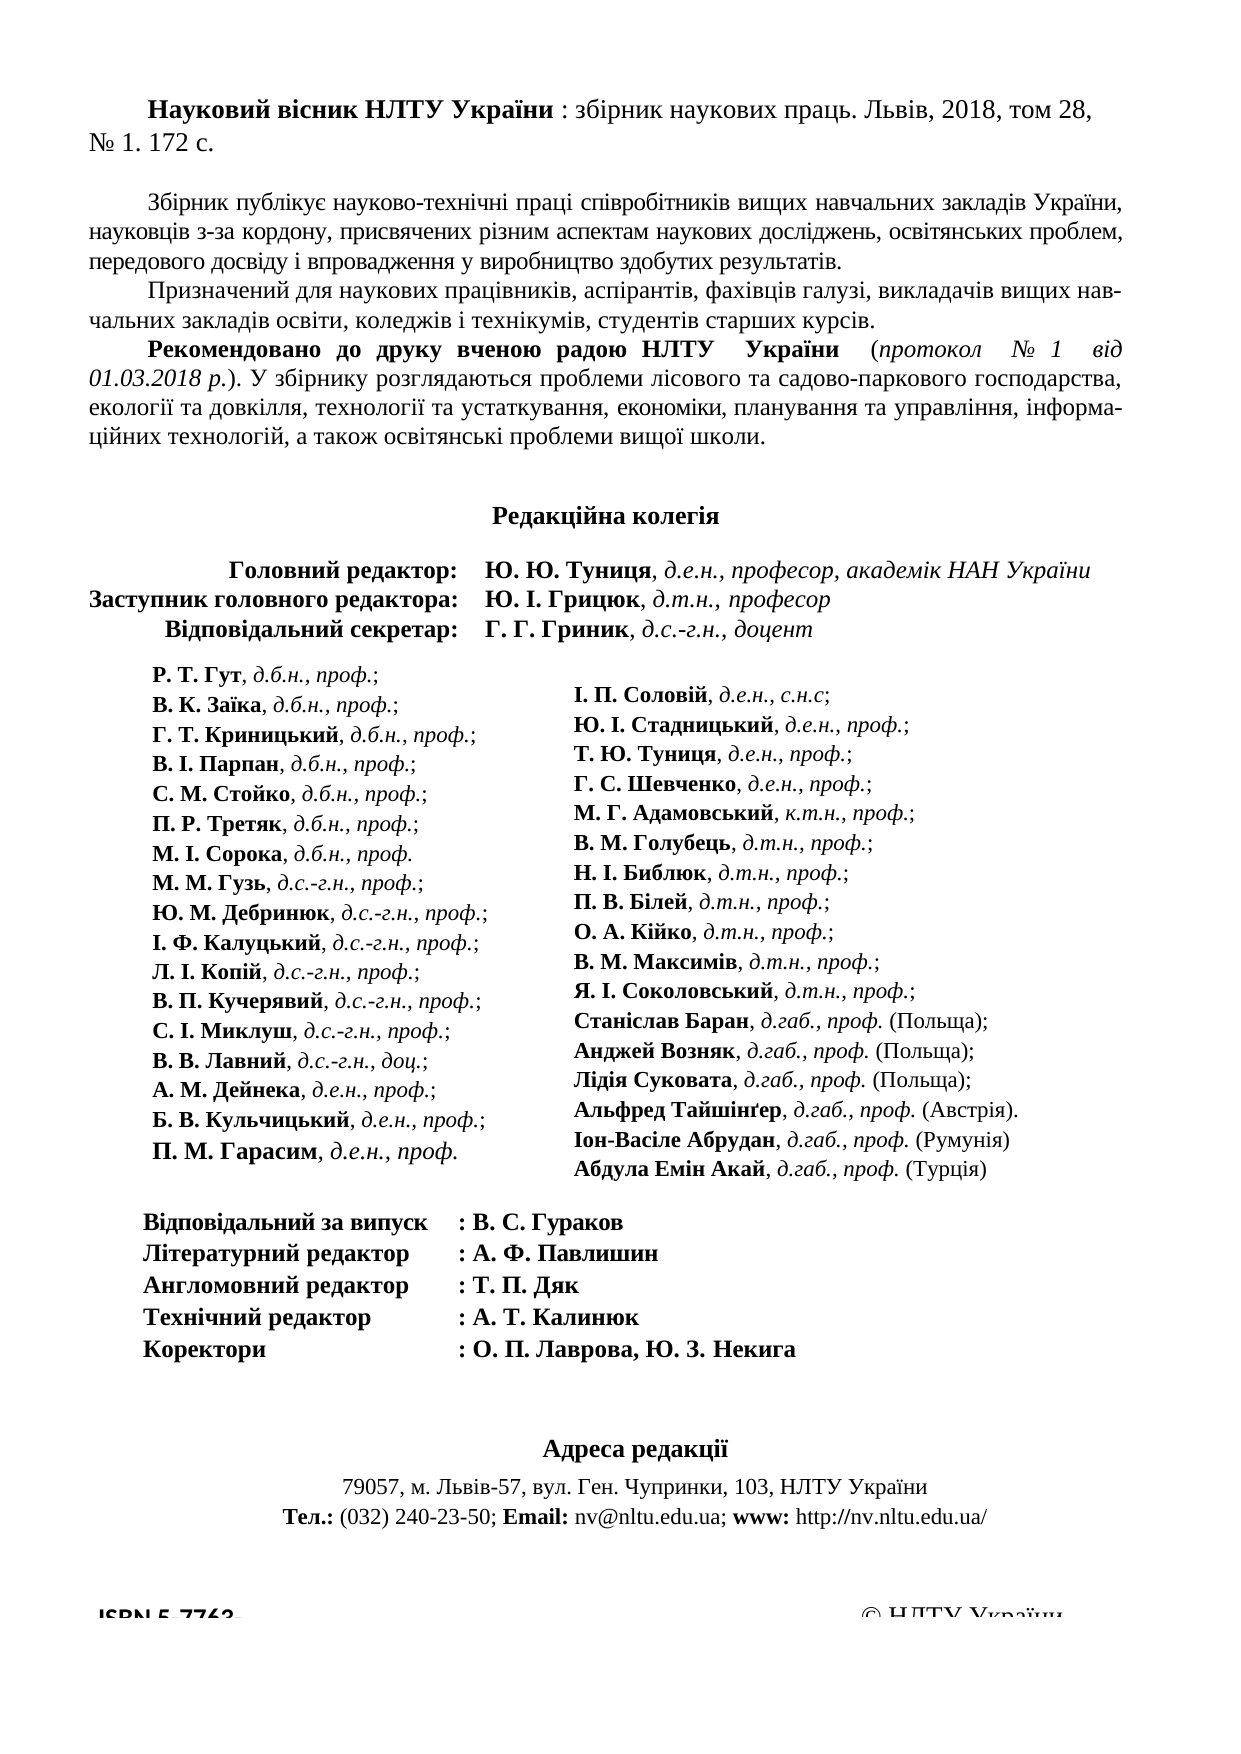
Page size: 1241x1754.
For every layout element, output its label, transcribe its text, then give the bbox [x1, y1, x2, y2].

text Б. В. Кульчицький, д.е.н., проф.; [152, 1107, 493, 1133]
text М. І. Сорока, д.б.н., проф. [152, 839, 493, 866]
text Призначений для наукових працівників, аспірантів, фахівців галузі, викладачів вищих нав- чальних закладів освіти, коледжів і технікумів, студентів старших курсів. [88, 275, 1123, 334]
text Г. Т. Криницький, д.б.н., проф.; [152, 721, 493, 747]
text В. М. Голубець, д.т.н., проф.; [573, 829, 1165, 856]
text А. М. Дейнека, д.е.н., проф.; [152, 1077, 493, 1103]
text І. П. Соловій, д.е.н., с.н.с; [573, 681, 1165, 707]
text С. І. Миклуш, д.с.-г.н., проф.; [152, 1018, 493, 1044]
subtitle 79057, м. Львів-57, вул. Ген. Чупринки, 103, НЛТУ України [334, 1473, 936, 1500]
subtitle Збірник публікує науково-технічні праці співробітників вищих навчальних закладів України, науковців з-за кордону, присвячених різним аспектам наукових досліджень, освітянських проблем, передового досвіду і впровадження у виробництво здобутих результатів. [88, 187, 1123, 274]
text В. К. Заїка, д.б.н., проф.; [152, 692, 493, 718]
text П. М. Гарасим, д.е.н., проф. [152, 1136, 493, 1165]
text Ю. М. Дебринюк, д.с.-г.н., проф.; [152, 899, 493, 925]
text Ю. І. Стадницький, д.е.н., проф.; [573, 711, 1165, 737]
text Тел.: (032) 240-23-50; Еmail: nv@nltu.edu.ua; www: http://nv.nltu.edu.ua/ [213, 1503, 1057, 1529]
text М. Г. Адамовський, к.т.н., проф.; [573, 799, 1165, 826]
text Науковий вісник НЛТУ України : збірник наукових праць. Львів, 2018, том 28, [147, 94, 1165, 125]
text П. Р. Третяк, д.б.н., проф.; [152, 810, 493, 836]
subtitle Відповідальний за випуск : В. C. Гураков Літературний редактор : А. Ф. Павлишин Англомовний редактор : Т. П. Дяк Технічний редактор : А. Т. Калинюк [143, 1207, 661, 1331]
text Головний редактор: Ю. Ю. Туниця, д.е.н., професор, академік НАН України [228, 555, 1165, 584]
text Адреса редакції [334, 1433, 937, 1463]
text Я. І. Соколовський, д.т.н., проф.; Станіслав Баран, д.габ., проф. (Польща); Анджей Возняк, д.габ., проф. (Польща); Лідія Суковата, д.габ., проф. (Польща); Альфред Тайшінґер, д.габ., проф. (Австрія). Іон-Васіле Абрудан, д.габ., проф. (Румунія) Абдула Емін Акай, д.габ., проф. (Турція) [573, 977, 1020, 1182]
text Т. Ю. Туниця, д.е.н., проф.; [573, 740, 1165, 767]
text В. М. Максимів, д.т.н., проф.; [573, 948, 1165, 974]
text В. І. Парпан, д.б.н., проф.; [152, 751, 493, 777]
text Відповідальний секретар: Г. Г. Гриник, д.с.-г.н., доцент [164, 614, 1165, 642]
text Г. С. Шевченко, д.е.н., проф.; [573, 770, 1165, 796]
text О. А. Кійко, д.т.н., проф.; [573, 918, 1165, 944]
text В. П. Кучерявий, д.с.-г.н., проф.; [152, 988, 493, 1014]
text Редакційна колегія [275, 500, 936, 530]
text Л. І. Копій, д.с.-г.н., проф.; [152, 958, 493, 984]
text Заступник головного редактора: Ю. І. Грицюк, д.т.н., професор [88, 584, 1165, 613]
text Рекомендовано до друку вченою радою НЛТУ України (протокол № 1 від 01.03.2018 р.). У збірнику розглядаються проблеми лісового та садово-паркового господарства, екології та довкілля, технології та устаткування, економіки, планування та управління, інформа- ційних технологій, а також освітянські проблеми вищої школи. [88, 334, 1123, 450]
text Н. І. Библюк, д.т.н., проф.; [573, 859, 1165, 885]
text В. В. Лавний, д.с.-г.н., доц.; [152, 1047, 493, 1073]
text С. М. Стойко, д.б.н., проф.; [152, 780, 493, 806]
text П. В. Білей, д.т.н., проф.; [573, 888, 1165, 914]
text Коректори : О. П. Лаврова, Ю. З. Некига [143, 1334, 1165, 1363]
text Р. Т. Гут, д.б.н., проф.; [152, 662, 493, 688]
text М. М. Гузь, д.с.-г.н., проф.; [152, 869, 493, 895]
subtitle № 1. 172 с. [88, 126, 1165, 157]
text І. Ф. Калуцький, д.с.-г.н., проф.; [152, 928, 493, 955]
